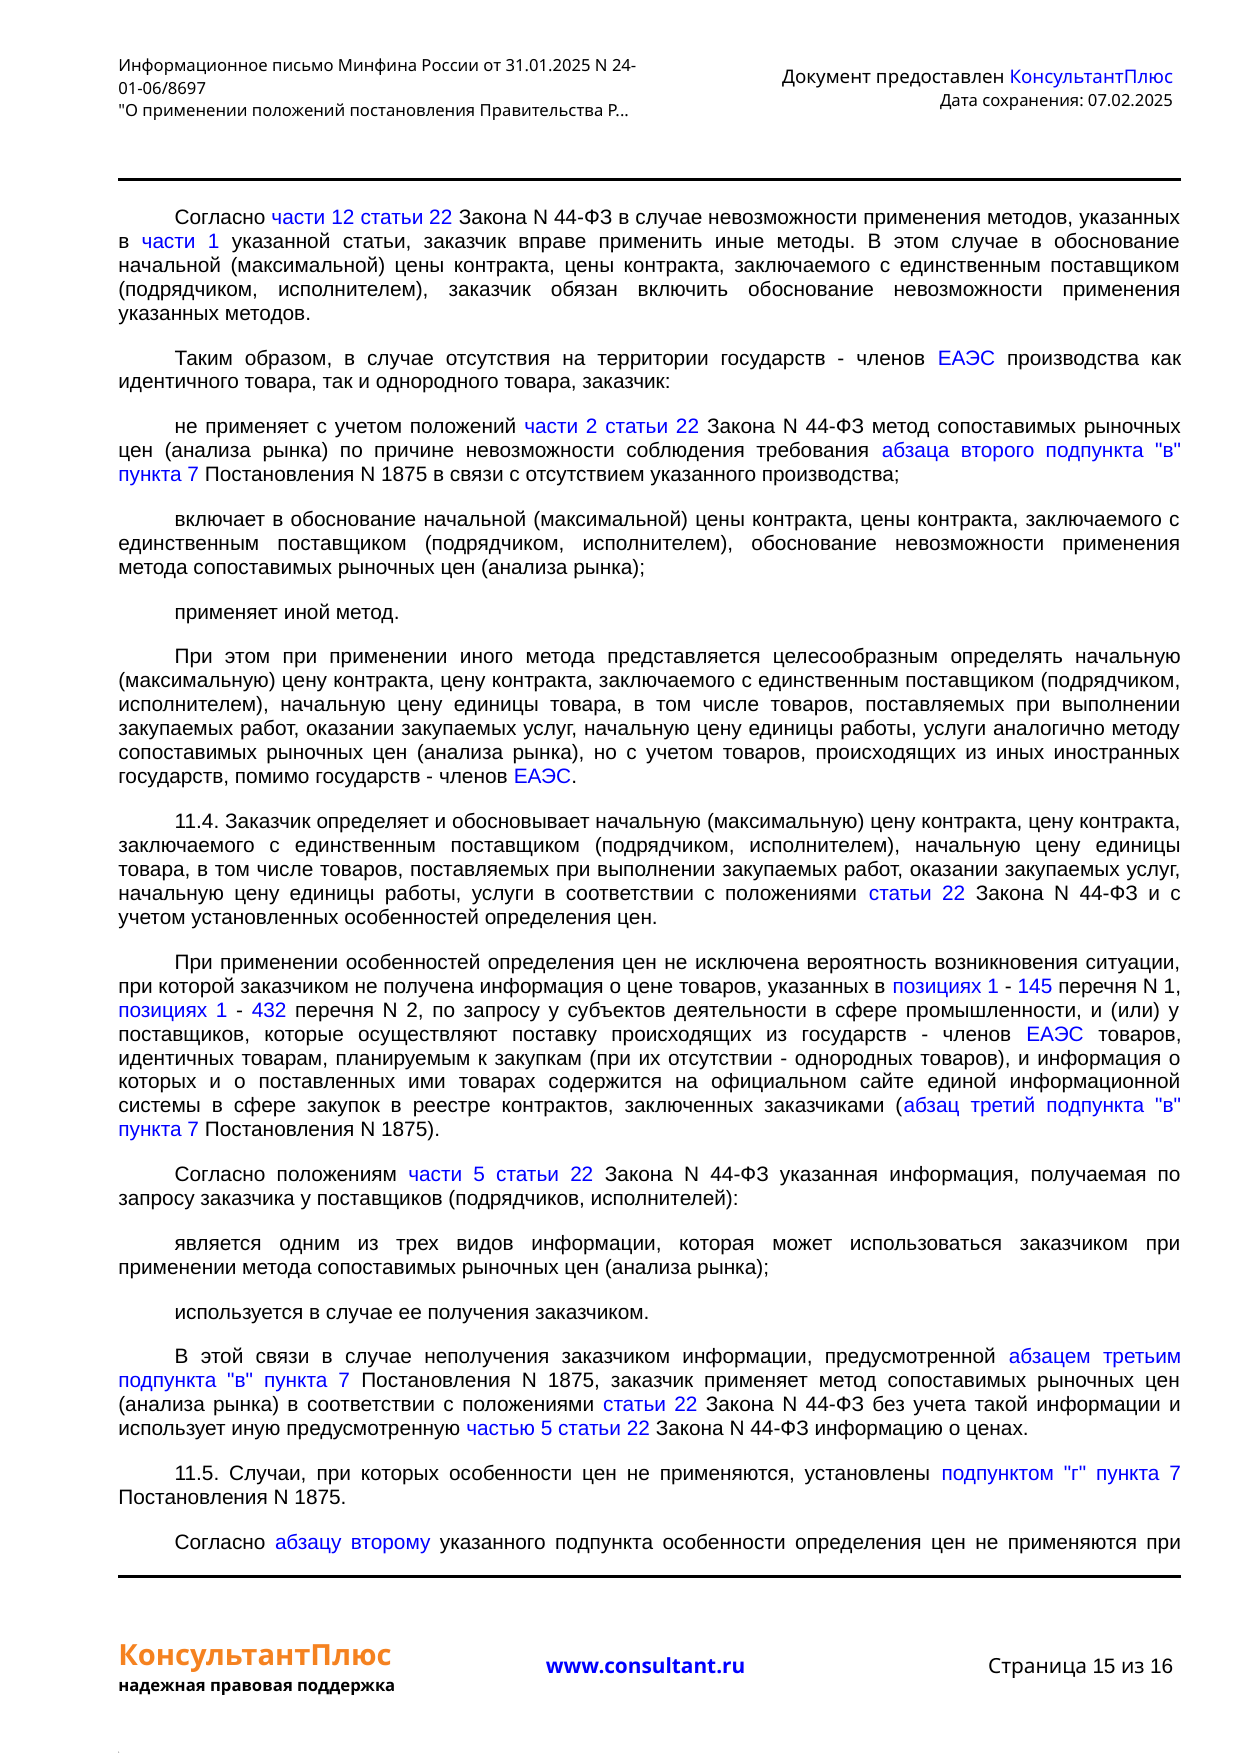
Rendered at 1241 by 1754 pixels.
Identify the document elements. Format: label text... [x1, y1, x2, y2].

text Согласно положениям части 5 статьи 22 Закона N 44-ФЗ указанная информация, получаемая по запросу заказчика у поставщиков (подрядчиков, исполнителей): [118, 1162, 1181, 1210]
text 11.5. Случаи, при которых особенности цен не применяются, установлены подпунктом "г" пункта 7 Постановления N 1875. [118, 1461, 1181, 1509]
text При этом при применении иного метода представляется целесообразным определять начальную (максимальную) цену контракта, цену контракта, заключаемого с единственным поставщиком (подрядчиком, исполнителем), начальную цену единицы товара, в том числе товаров, поставляемых при выполнении закупаемых работ, оказании закупаемых услуг, начальную цену единицы работы, услуги аналогично методу сопоставимых рыночных цен (анализа рынка), но с учетом товаров, происходящих из иных иностранных государств, помимо государств - членов ЕАЭС. [118, 644, 1181, 788]
text включает в обоснование начальной (максимальной) цены контракта, цены контракта, заключаемого с единственным поставщиком (подрядчиком, исполнителем), обоснование невозможности применения метода сопоставимых рыночных цен (анализа рынка); [118, 507, 1181, 579]
text используется в случае ее получения заказчиком. [118, 1299, 1181, 1323]
text 11.4. Заказчик определяет и обосновывает начальную (максимальную) цену контракта, цену контракта, заключаемого с единственным поставщиком (подрядчиком, исполнителем), начальную цену единицы товара, в том числе товаров, поставляемых при выполнении закупаемых работ, оказании закупаемых услуг, начальную цену единицы работы, услуги в соответствии с положениями статьи 22 Закона N 44-ФЗ и с учетом установленных особенностей определения цен. [118, 809, 1181, 929]
text является одним из трех видов информации, которая может использоваться заказчиком при применении метода сопоставимых рыночных цен (анализа рынка); [118, 1231, 1181, 1279]
text В этой связи в случае неполучения заказчиком информации, предусмотренной абзацем третьим подпункта "в" пункта 7 Постановления N 1875, заказчик применяет метод сопоставимых рыночных цен (анализа рынка) в соответствии с положениями статьи 22 Закона N 44-ФЗ без учета такой информации и использует иную предусмотренную частью 5 статьи 22 Закона N 44-ФЗ информацию о ценах. [118, 1344, 1181, 1440]
text применяет иной метод. [118, 599, 1181, 623]
text не применяет с учетом положений части 2 статьи 22 Закона N 44-ФЗ метод сопоставимых рыночных цен (анализа рынка) по причине невозможности соблюдения требования абзаца второго подпункта "в" пункта 7 Постановления N 1875 в связи с отсутствием указанного производства; [118, 414, 1181, 486]
text Таким образом, в случае отсутствия на территории государств - членов ЕАЭС производства как идентичного товара, так и однородного товара, заказчик: [118, 345, 1181, 393]
text Согласно части 12 статьи 22 Закона N 44-ФЗ в случае невозможности применения методов, указанных в части 1 указанной статьи, заказчик вправе применить иные методы. В этом случае в обоснование начальной (максимальной) цены контракта, цены контракта, заключаемого с единственным поставщиком (подрядчиком, исполнителем), заказчик обязан включить обоснование невозможности применения указанных методов. [118, 205, 1181, 324]
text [118, 1530, 1181, 1554]
text При применении особенностей определения цен не исключена вероятность возникновения ситуации, при которой заказчиком не получена информация о цене товаров, указанных в позициях 1 - 145 перечня N 1, позициях 1 - 432 перечня N 2, по запросу у субъектов деятельности в сфере промышленности, и (или) у поставщиков, которые осуществляют поставку происходящих из государств - членов ЕАЭС товаров, идентичных товарам, планируемым к закупкам (при их отсутствии - однородных товаров), и информация о которых и о поставленных ими товарах содержится на официальном сайте единой информационной системы в сфере закупок в реестре контрактов, заключенных заказчиками (абзац третий подпункта "в" пункта 7 Постановления N 1875). [118, 949, 1181, 1141]
